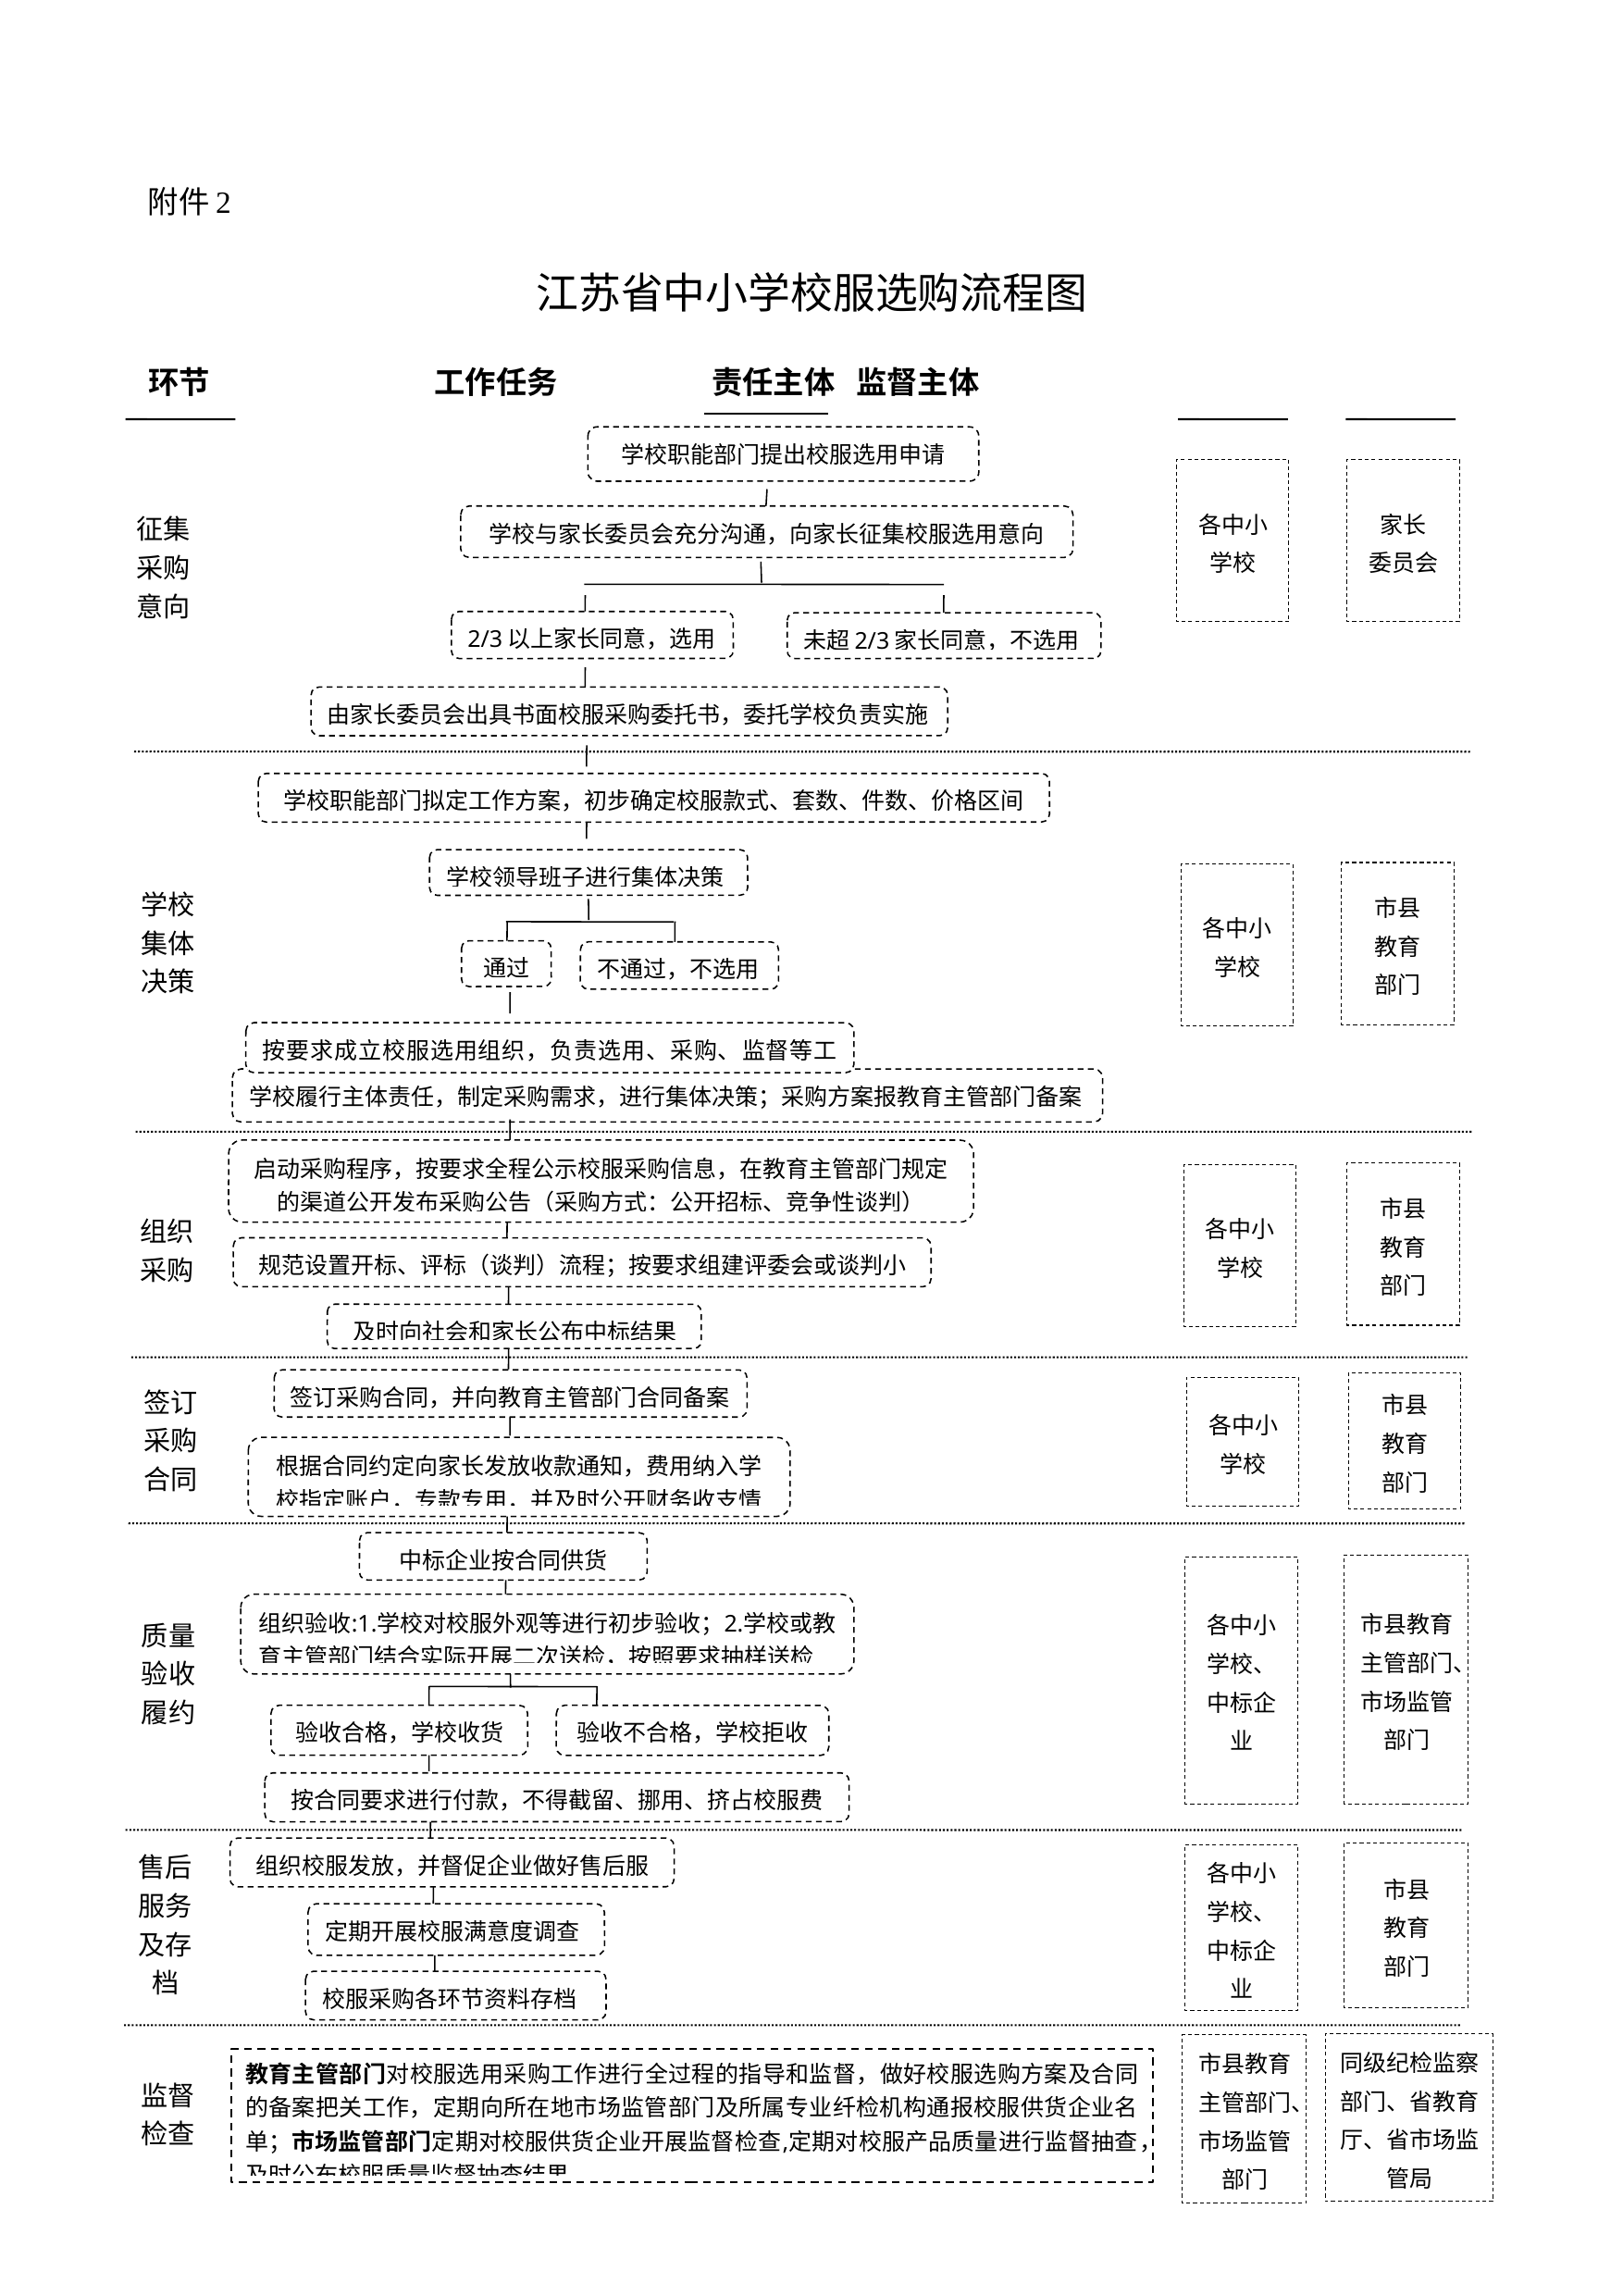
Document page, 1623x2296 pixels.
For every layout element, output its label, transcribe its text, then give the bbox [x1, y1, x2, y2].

text 环节 工作任务 责任主体 监督主体 [148, 351, 1475, 411]
text 江苏省中小学校服选购流程图 [147, 245, 1475, 336]
text 附件2 [147, 170, 1475, 230]
